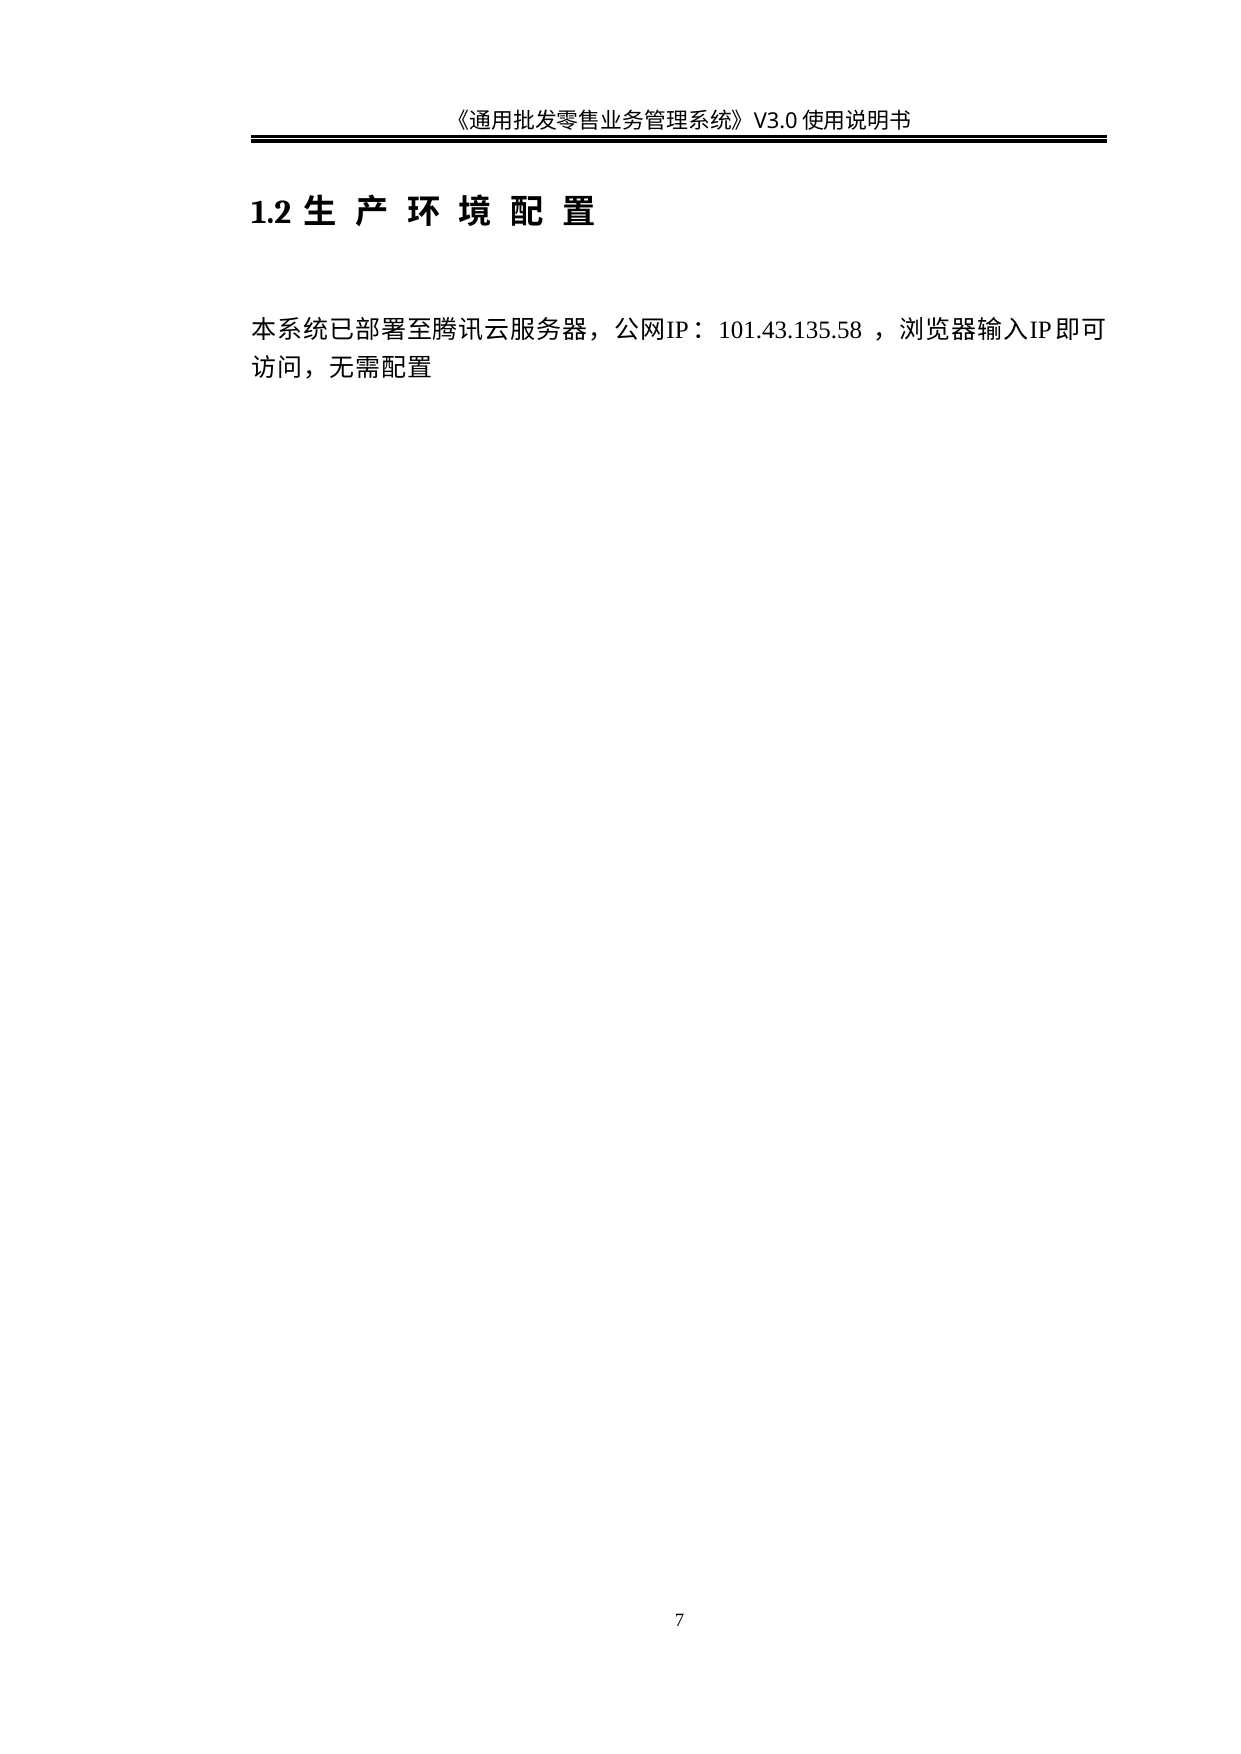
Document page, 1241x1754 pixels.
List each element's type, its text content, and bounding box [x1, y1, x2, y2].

text 本系统已部署至腾讯云服务器，公网IP：101.43.135.58，浏览器输入IP即可访问，无需配置 [251, 309, 1107, 384]
subtitle 1.2 生产环境配置 [251, 172, 1107, 247]
